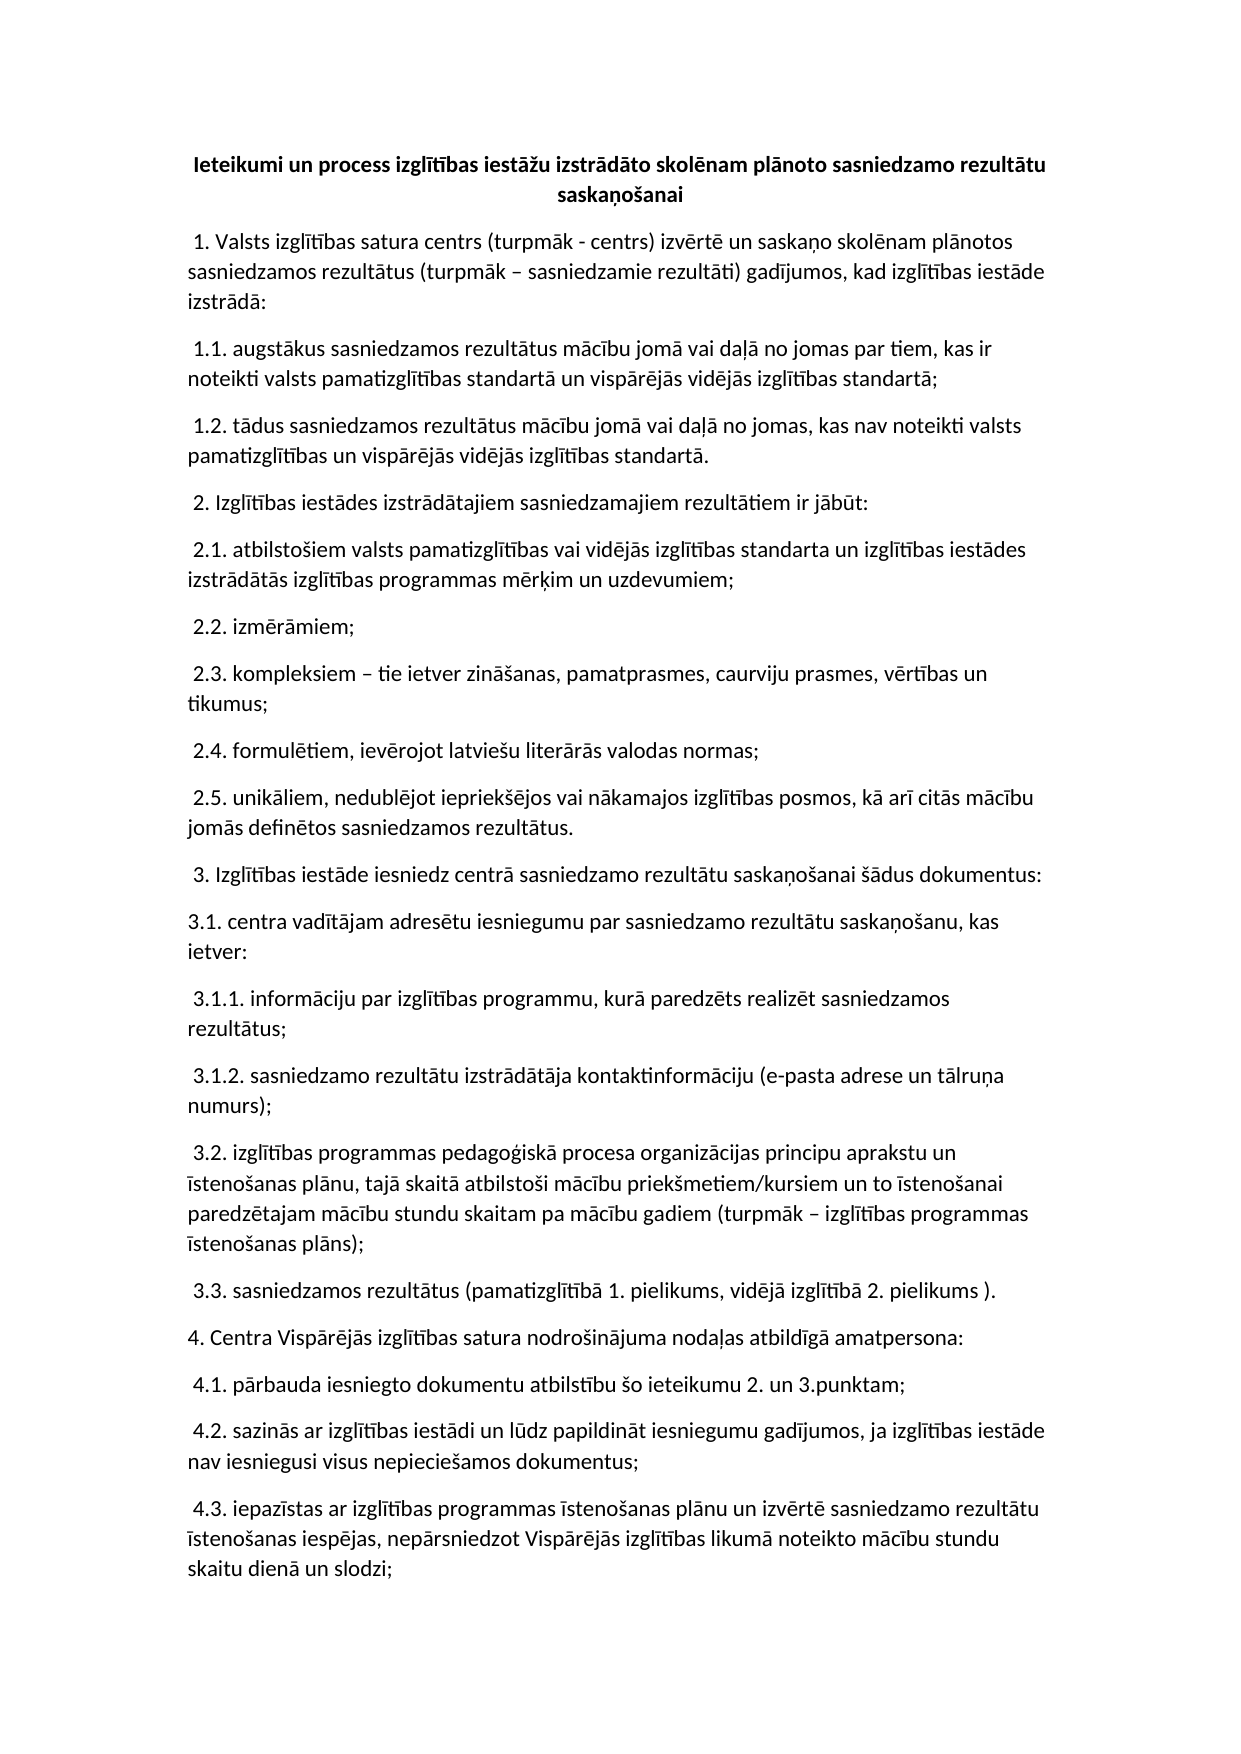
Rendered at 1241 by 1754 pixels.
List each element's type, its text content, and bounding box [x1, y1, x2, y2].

text 3.3. sasniedzamos rezultātus (pamatizglītībā 1. pielikums, vidējā izglītībā 2. pielikums ). [187, 1276, 1053, 1304]
text 2.3. kompleksiem – tie ietver zināšanas, pamatprasmes, caurviju prasmes, vērtības un tikumus; [187, 659, 1053, 718]
text 1.2. tādus sasniedzamos rezultātus mācību jomā vai daļā no jomas, kas nav noteikti valsts pamatizglītības un vispārējās vidējās izglītības standartā. [187, 411, 1053, 470]
text 2.2. izmērāmiem; [187, 612, 1053, 641]
text 2.5. unikāliem, nedublējot iepriekšējos vai nākamajos izglītības posmos, kā arī citās mācību jomās definētos sasniedzamos rezultātus. [187, 783, 1053, 842]
text 3.2. izglītības programmas pedagoģiskā procesa organizācijas principu aprakstu un īstenošanas plānu, tajā skaitā atbilstoši mācību priekšmetiem/kursiem un to īstenošanai paredzētajam mācību stundu skaitam pa mācību gadiem (turpmāk – izglītības programmas īstenošanas plāns); [187, 1138, 1053, 1257]
text 2.4. formulētiem, ievērojot latviešu literārās valodas normas; [187, 736, 1053, 764]
text 3. Izglītības iestāde iesniedz centrā sasniedzamo rezultātu saskaņošanai šādus dokumentus: [187, 860, 1053, 888]
text 4.2. sazinās ar izglītības iestādi un lūdz papildināt iesniegumu gadījumos, ja izglītības iestāde nav iesniegusi visus nepieciešamos dokumentus; [187, 1417, 1053, 1475]
text 4.1. pārbauda iesniegto dokumentu atbilstību šo ieteikumu 2. un 3.punktam; [187, 1370, 1053, 1398]
text 2.1. atbilstošiem valsts pamatizglītības vai vidējās izglītības standarta un izglītības iestādes izstrādātās izglītības programmas mērķim un uzdevumiem; [187, 535, 1053, 594]
text Ieteikumi un process izglītības iestāžu izstrādāto skolēnam plānoto sasniedzamo rezultātu saskaņošanai [187, 150, 1053, 208]
text 3.1.1. informāciju par izglītības programmu, kurā paredzēts realizēt sasniedzamos rezultātus; [187, 984, 1053, 1043]
text 4.3. iepazīstas ar izglītības programmas īstenošanas plānu un izvērtē sasniedzamo rezultātu īstenošanas iespējas, nepārsniedzot Vispārējās izglītības likumā noteikto mācību stundu skaitu dienā un slodzi; [187, 1494, 1053, 1582]
text 2. Izglītības iestādes izstrādātajiem sasniedzamajiem rezultātiem ir jābūt: [187, 488, 1053, 517]
text 1. Valsts izglītības satura centrs (turpmāk - centrs) izvērtē un saskaņo skolēnam plānotos sasniedzamos rezultātus (turpmāk – sasniedzamie rezultāti) gadījumos, kad izglītības iestāde izstrādā: [187, 227, 1053, 316]
text 1.1. augstākus sasniedzamos rezultātus mācību jomā vai daļā no jomas par tiem, kas ir noteikti valsts pamatizglītības standartā un vispārējās vidējās izglītības standartā; [187, 334, 1053, 393]
text 4. Centra Vispārējās izglītības satura nodrošinājuma nodaļas atbildīgā amatpersona: [187, 1323, 1053, 1351]
text 3.1.2. sasniedzamo rezultātu izstrādātāja kontaktinformāciju (e-pasta adrese un tālruņa numurs); [187, 1061, 1053, 1120]
text 3.1. centra vadītājam adresētu iesniegumu par sasniedzamo rezultātu saskaņošanu, kas ietver: [187, 907, 1053, 966]
